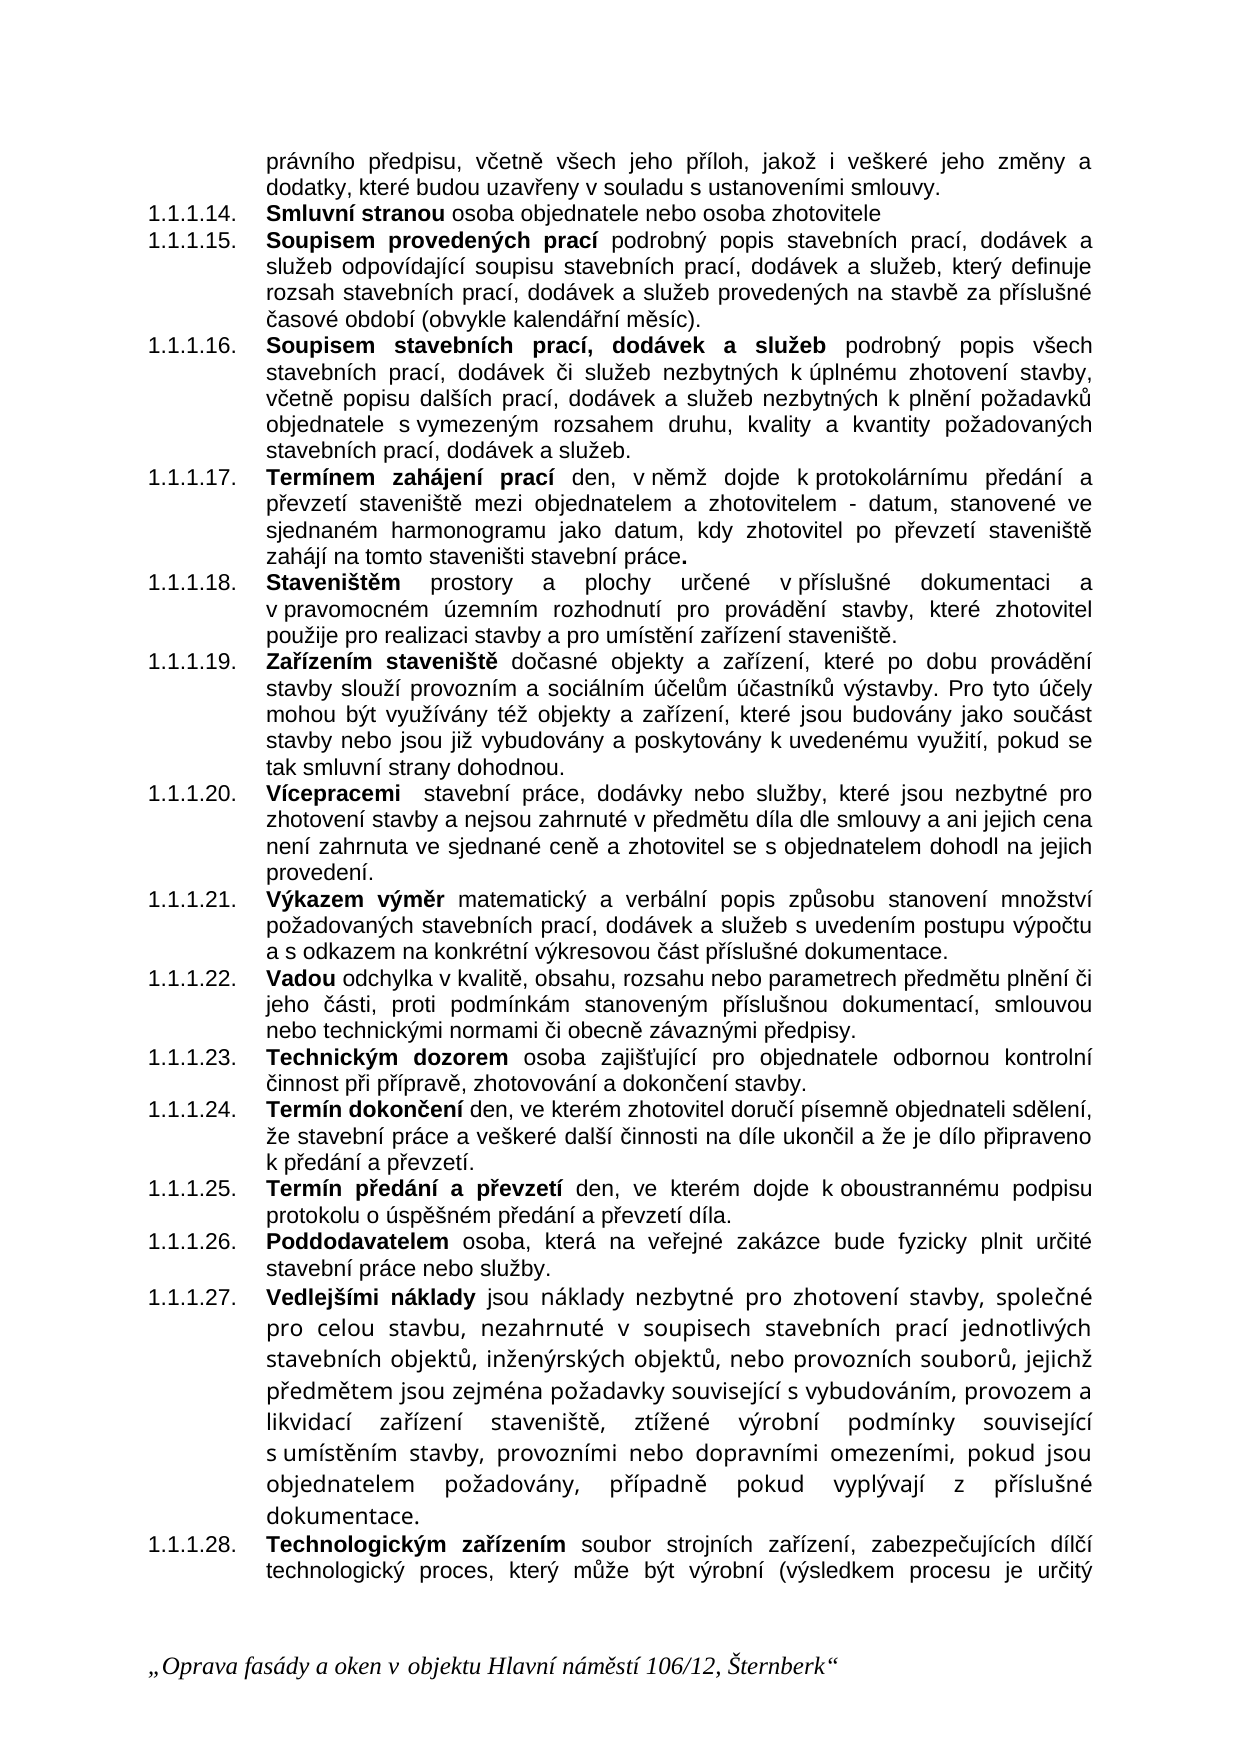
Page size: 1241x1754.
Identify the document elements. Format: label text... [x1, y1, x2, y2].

list Termínem zahájení prací den, v němž dojde k protokolárnímu předání a převzetí staveniště mezi objednatelem a zhotovitelem - datum, stanovené ve sjednaném harmonogramu jako datum, kdy zhotovitel po převzetí staveniště zahájí na tomto staveništi stavební práce. [148, 464, 1093, 569]
list Staveništěm prostory a plochy určené v příslušné dokumentaci a v pravomocném územním rozhodnutí pro provádění stavby, které zhotovitel použije pro realizaci stavby a pro umístění zařízení staveniště. [148, 569, 1093, 648]
list Vícepracemi stavební práce, dodávky nebo služby, které jsou nezbytné pro zhotovení stavby a nejsou zahrnuté v předmětu díla dle smlouvy a ani jejich cena není zahrnuta ve sjednané ceně a zhotovitel se s objednatelem dohodl na jejich provedení. [148, 780, 1093, 886]
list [148, 1531, 1093, 1583]
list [148, 148, 1093, 200]
list Smluvní stranou osoba objednatele nebo osoba zhotovitele [148, 200, 1093, 227]
list Soupisem stavebních prací, dodávek a služeb podrobný popis všech stavebních prací, dodávek či služeb nezbytných k úplnému zhotovení stavby, včetně popisu dalších prací, dodávek a služeb nezbytných k plnění požadavků objednatele s vymezeným rozsahem druhu, kvality a kvantity požadovaných stavebních prací, dodávek a služeb. [148, 332, 1093, 464]
list Vedlejšími náklady jsou náklady nezbytné pro zhotovení stavby, společné pro celou stavbu, nezahrnuté v soupisech stavebních prací jednotlivých stavebních objektů, inženýrských objektů, nebo provozních souborů, jejichž předmětem jsou zejména požadavky související s vybudováním, provozem a likvidací zařízení staveniště, ztížené výrobní podmínky související s umístěním stavby, provozními nebo dopravními omezeními, pokud jsou objednatelem požadovány, případně pokud vyplývají z příslušné dokumentace. [148, 1281, 1093, 1531]
list Termín dokončení den, ve kterém zhotovitel doručí písemně objednateli sdělení, že stavební práce a veškeré další činnosti na díle ukončil a že je dílo připraveno k předání a převzetí. [148, 1096, 1093, 1175]
list Výkazem výměr matematický a verbální popis způsobu stanovení množství požadovaných stavebních prací, dodávek a služeb s uvedením postupu výpočtu a s odkazem na konkrétní výkresovou část příslušné dokumentace. [148, 886, 1093, 964]
list Soupisem provedených prací podrobný popis stavebních prací, dodávek a služeb odpovídající soupisu stavebních prací, dodávek a služeb, který definuje rozsah stavebních prací, dodávek a služeb provedených na stavbě za příslušné časové období (obvykle kalendářní měsíc). [148, 227, 1093, 332]
list Vadou odchylka v kvalitě, obsahu, rozsahu nebo parametrech předmětu plnění či jeho části, proti podmínkám stanoveným příslušnou dokumentací, smlouvou nebo technickými normami či obecně závaznými předpisy. [148, 964, 1093, 1044]
list Zařízením staveniště dočasné objekty a zařízení, které po dobu provádění stavby slouží provozním a sociálním účelům účastníků výstavby. Pro tyto účely mohou být využívány též objekty a zařízení, které jsou budovány jako součást stavby nebo jsou již vybudovány a poskytovány k uvedenému využití, pokud se tak smluvní strany dohodnou. [148, 648, 1093, 780]
list Termín předání a převzetí den, ve kterém dojde k oboustrannému podpisu protokolu o úspěšném předání a převzetí díla. [148, 1175, 1093, 1228]
list Technickým dozorem osoba zajišťující pro objednatele odbornou kontrolní činnost při přípravě, zhotovování a dokončení stavby. [148, 1044, 1093, 1096]
list Poddodavatelem osoba, která na veřejné zakázce bude fyzicky plnit určité stavební práce nebo služby. [148, 1228, 1093, 1281]
